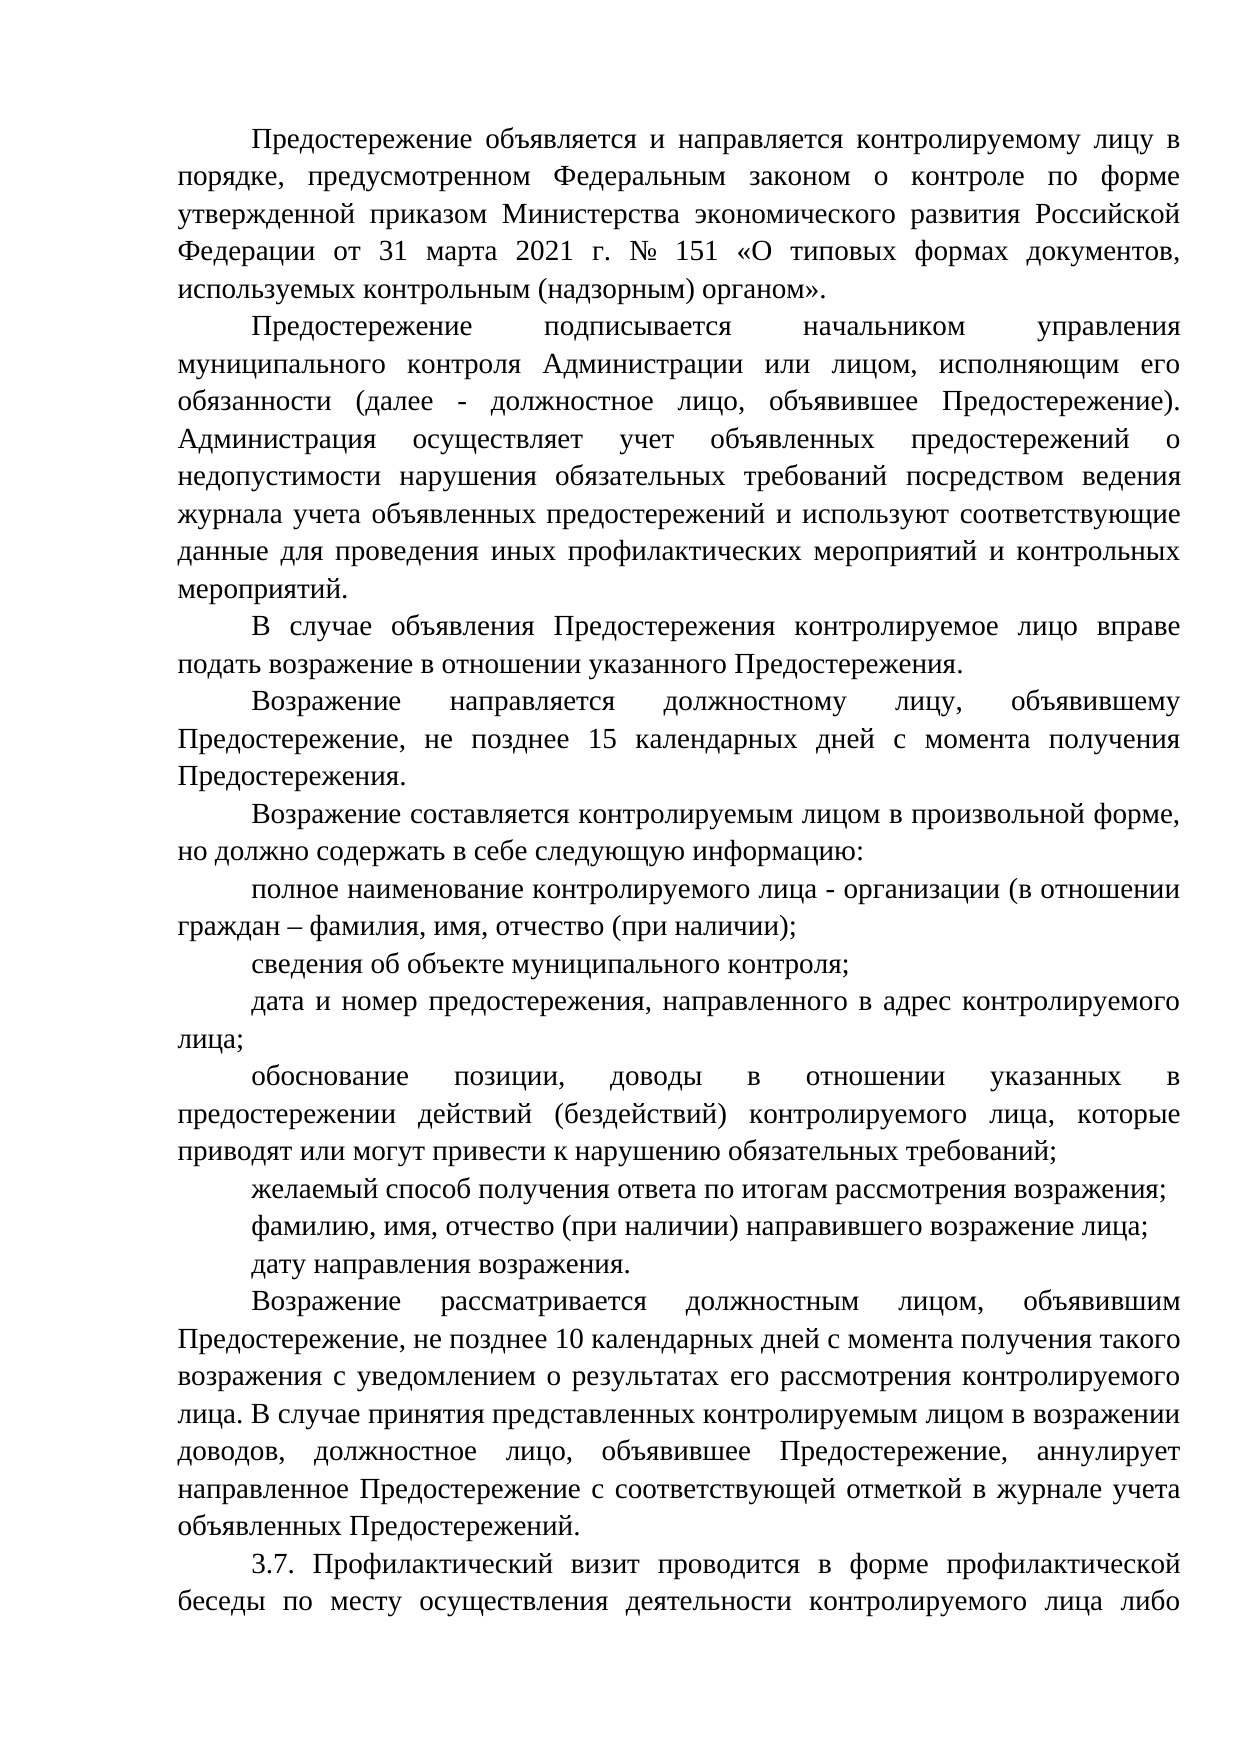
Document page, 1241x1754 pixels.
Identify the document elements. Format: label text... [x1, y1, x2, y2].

text желаемый способ получения ответа по итогам рассмотрения возражения; [177, 1168, 1181, 1206]
text фамилию, имя, отчество (при наличии) направившего возражение лица; [177, 1206, 1181, 1243]
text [177, 1543, 1181, 1618]
text полное наименование контролируемого лица - организации (в отношении граждан – фамилия, имя, отчество (при наличии); [177, 868, 1181, 943]
text Возражение направляется должностному лицу, объявившему Предостережение, не позднее 15 календарных дней с момента получения Предостережения. [177, 681, 1181, 793]
text Предостережение подписывается начальником управления муниципального контроля Администрации или лицом, исполняющим его обязанности (далее - должностное лицо, объявившее Предостережение). Администрация осуществляет учет объявленных предостережений о недопустимости нарушения обязательных требований посредством ведения журнала учета объявленных предостережений и используют соответствующие данные для проведения иных профилактических мероприятий и контрольных мероприятий. [177, 306, 1181, 606]
text Возражение рассматривается должностным лицом, объявившим Предостережение, не позднее 10 календарных дней с момента получения такого возражения с уведомлением о результатах его рассмотрения контролируемого лица. В случае принятия представленных контролируемым лицом в возражении доводов, должностное лицо, объявившее Предостережение, аннулирует направленное Предостережение с соответствующей отметкой в журнале учета объявленных Предостережений. [177, 1281, 1181, 1543]
text дата и номер предостережения, направленного в адрес контролируемого лица; [177, 981, 1181, 1056]
text В случае объявления Предостережения контролируемое лицо вправе подать возражение в отношении указанного Предостережения. [177, 606, 1181, 681]
text Предостережение объявляется и направляется контролируемому лицу в порядке, предусмотренном Федеральным законом о контроле по форме утвержденной приказом Министерства экономического развития Российской Федерации от 31 марта 2021 г. № 151 «О типовых формах документов, используемых контрольным (надзорным) органом». [177, 118, 1181, 306]
text Возражение составляется контролируемым лицом в произвольной форме, но должно содержать в себе следующую информацию: [177, 793, 1181, 868]
text сведения об объекте муниципального контроля; [177, 943, 1181, 981]
text обоснование позиции, доводы в отношении указанных в предостережении действий (бездействий) контролируемого лица, которые приводят или могут привести к нарушению обязательных требований; [177, 1056, 1181, 1168]
text дату направления возражения. [177, 1243, 1181, 1281]
